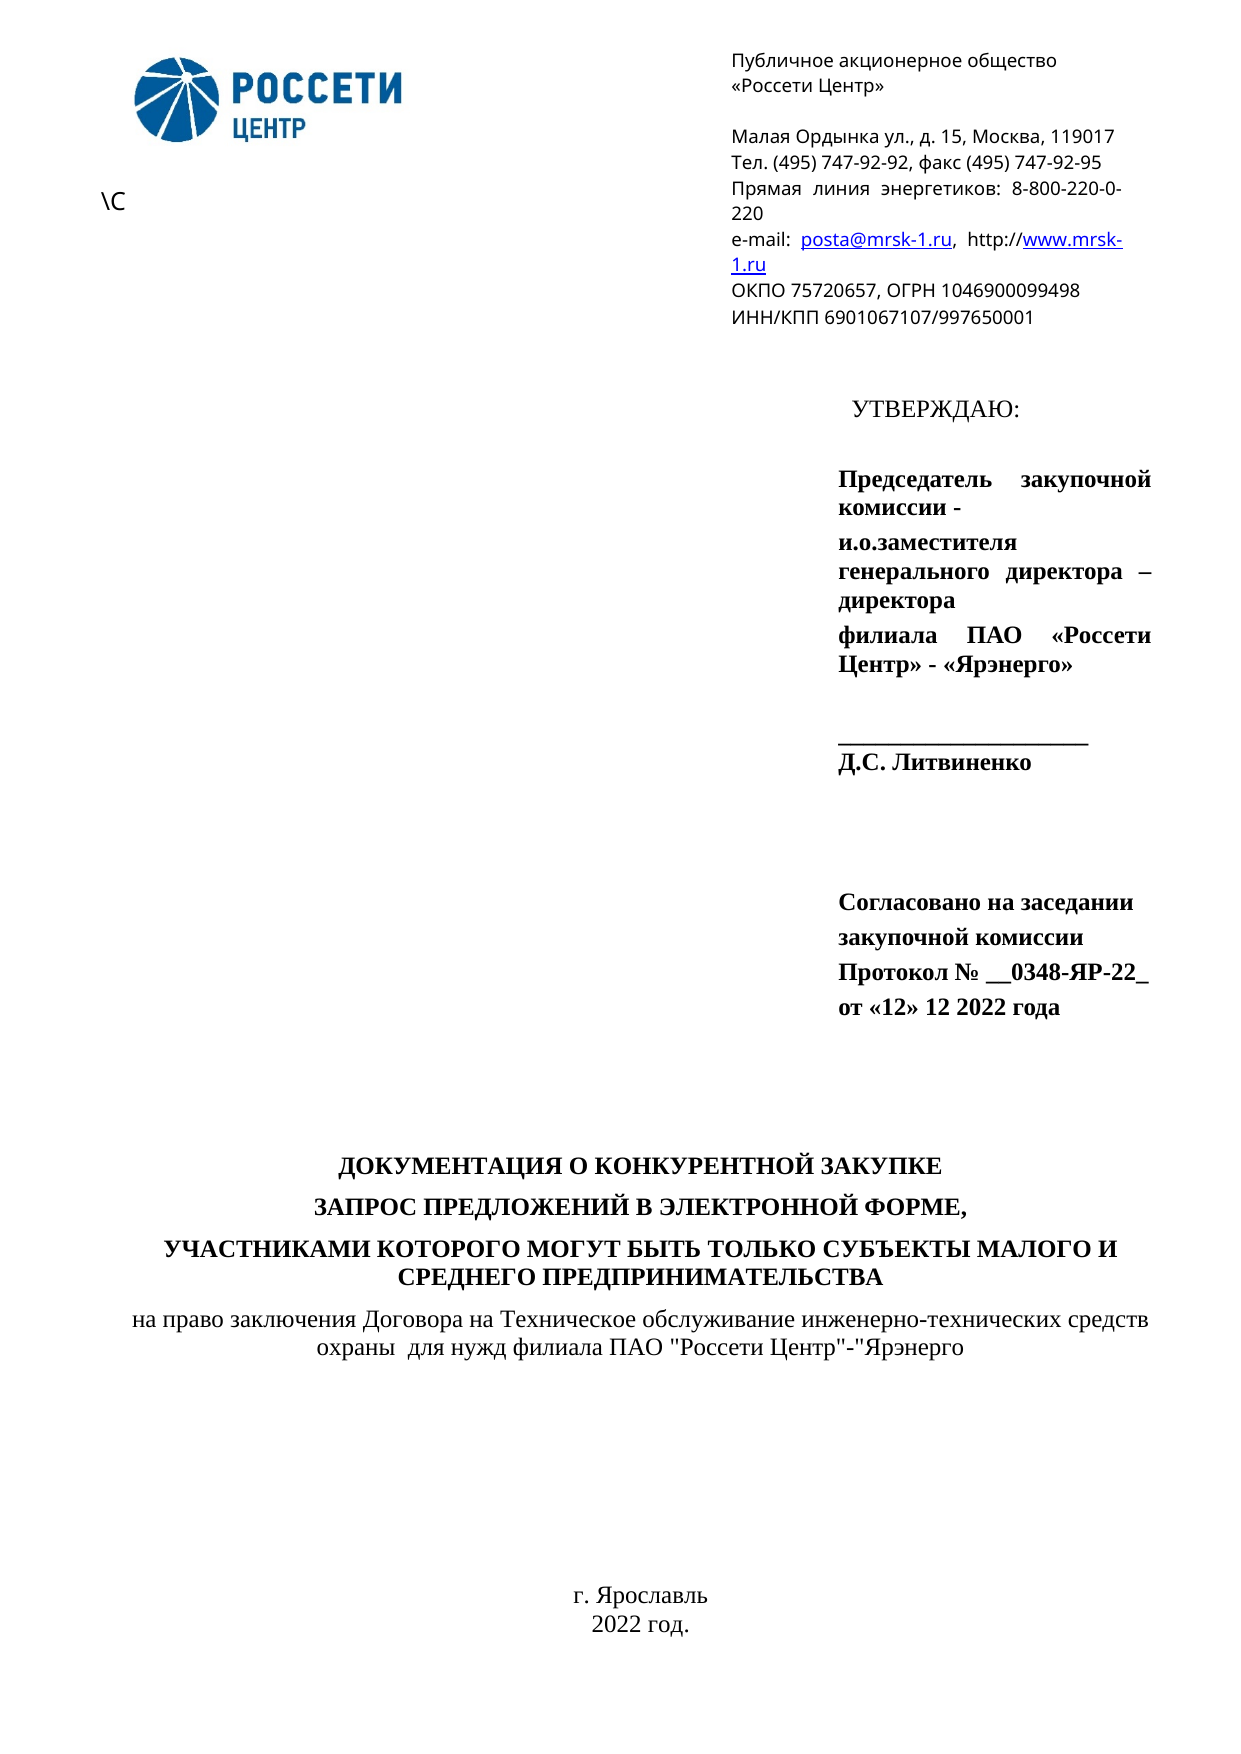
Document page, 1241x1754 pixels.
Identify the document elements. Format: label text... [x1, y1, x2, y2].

text филиала ПАО «Россети Центр» - «Ярэнерго» [838, 620, 1151, 677]
text Председатель закупочной комиссии - [838, 464, 1151, 521]
text ЗАПРОС ПРЕДЛОЖЕНИЙ В ЭЛЕКТРОННОЙ ФОРМЕ, [129, 1192, 1151, 1221]
text на право заключения Договора на Техническое обслуживание инженерно-технических средств охраны для нужд филиала ПАО "Россети Центр"-"Ярэнерго [129, 1304, 1151, 1361]
text Согласовано на заседании [838, 887, 1151, 916]
text УЧАСТНИКАМИ КОТОРОГО МОГУТ БЫТЬ ТОЛЬКО СУБЪЕКТЫ МАЛОГО И СРЕДНЕГО ПРЕДПРИНИМАТЕЛЬСТВА [129, 1234, 1151, 1291]
text и.о.заместителя генерального директора – директора [838, 527, 1151, 614]
text закупочной комиссии [838, 922, 1151, 951]
text г. Ярославль 2022 год. [129, 1580, 1151, 1637]
table_header Публичное акционерное общество «Россети Центр» Малая Ордынка ул., д. 15, Москва, 119017 Тел. (495) 747-92-92, факс (495) 747-92-95 Прямая линия энергетиков: 8-800-220-0-220 e-mail: posta@mrsk-1.ru, http://www.mrsk-1.ru ОКПО 75720657, ОГРН 1046900099498 ИНН/КПП 6901067107/997650001 [720, 47, 1133, 336]
text от «12» 12 2022 года [838, 992, 1151, 1021]
table_header \С [129, 47, 720, 336]
text ДОКУМЕНТАЦИЯ О КОНКУРЕНТНОЙ ЗАКУПКЕ [129, 1151, 1151, 1180]
text УТВЕРЖДАЮ: [720, 394, 1151, 422]
text Протокол № __0348-ЯР-22_ [838, 957, 1151, 986]
text ____________________ Д.С. Литвиненко [838, 719, 1151, 776]
